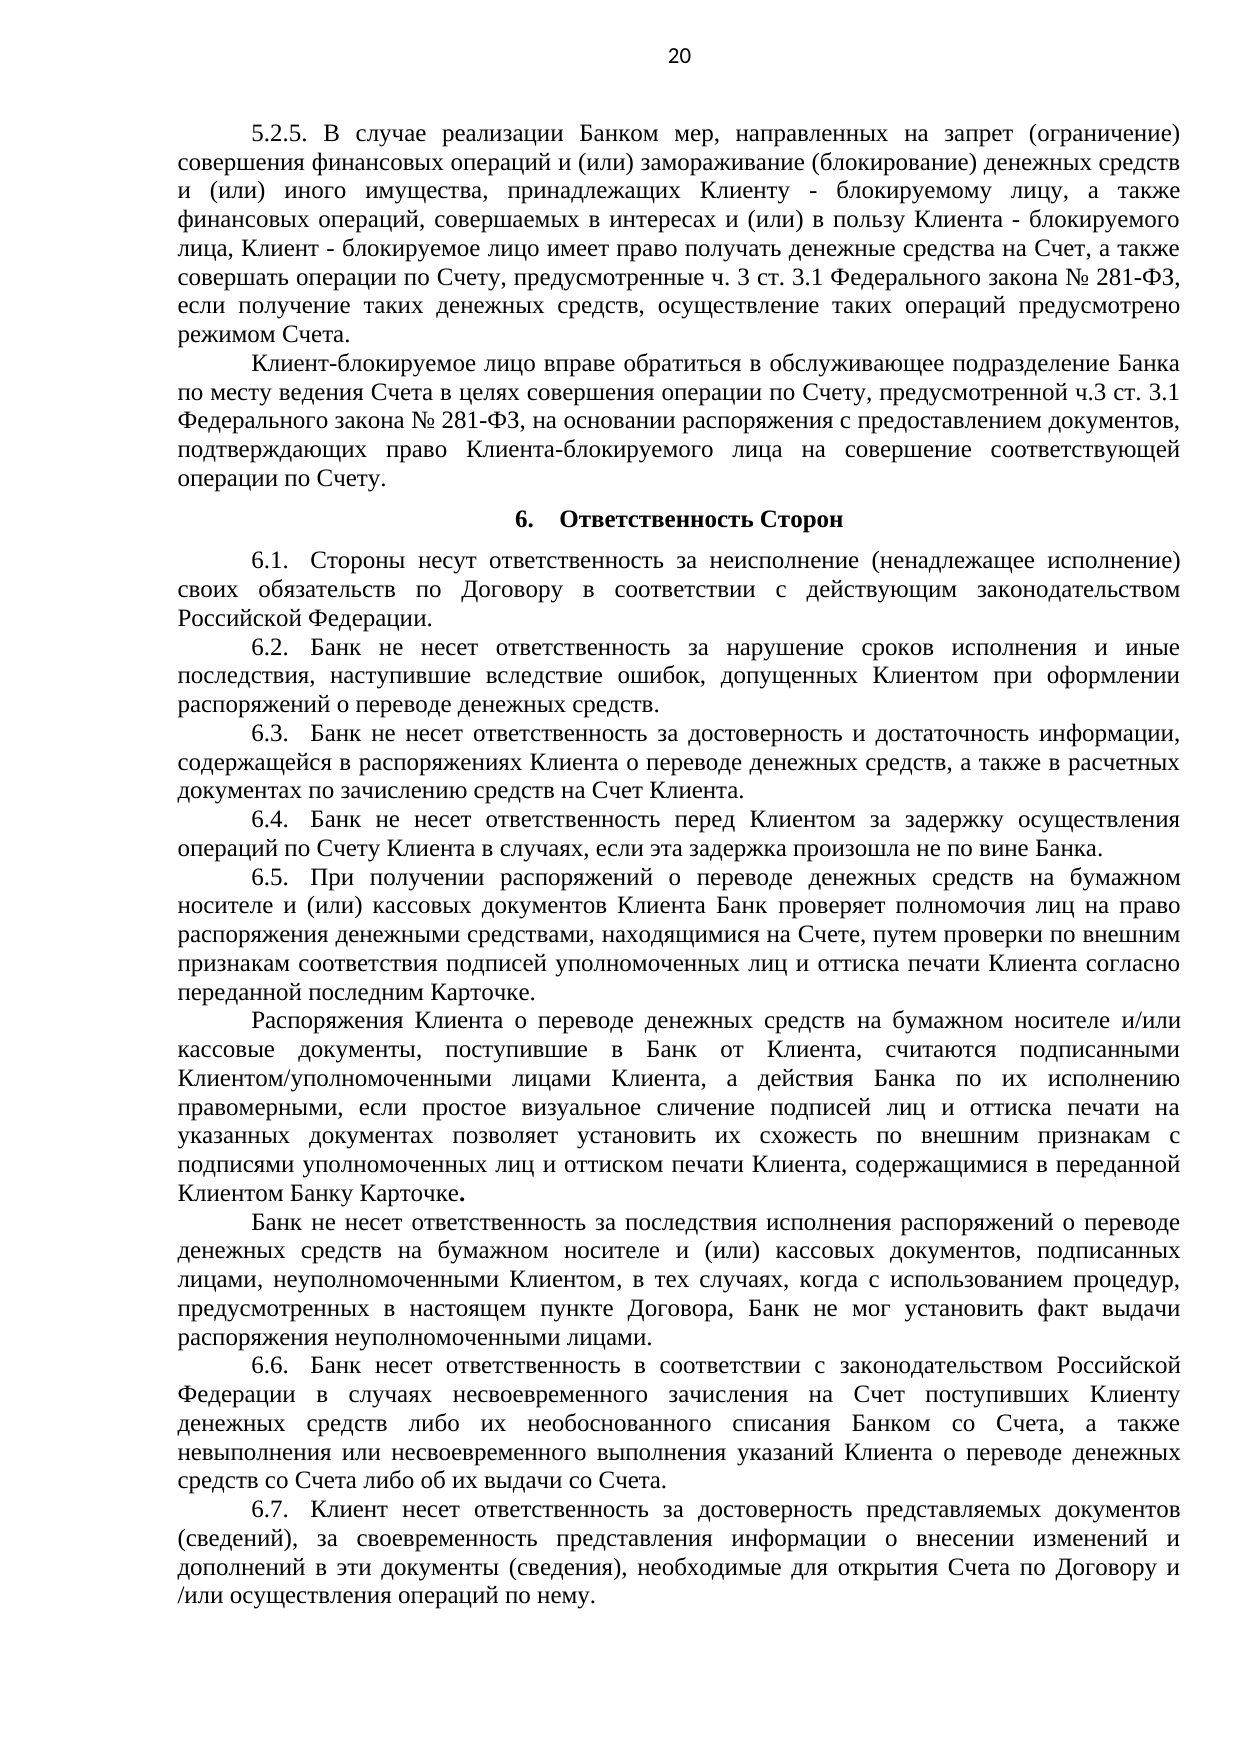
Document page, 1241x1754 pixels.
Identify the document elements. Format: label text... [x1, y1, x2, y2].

text 6.3. Банк не несет ответственность за достоверность и достаточность информации, содержащейся в распоряжениях Клиента о переводе денежных средств, а также в расчетных документах по зачислению средств на Счет Клиента. [177, 718, 1181, 804]
text 6. Ответственность Сторон [177, 504, 1181, 533]
text 6.6. Банк несет ответственность в соответствии с законодательством Российской Федерации в случаях несвоевременного зачисления на Счет поступивших Клиенту денежных средств либо их необоснованного списания Банком со Счета, а также невыполнения или несвоевременного выполнения указаний Клиента о переводе денежных средств со Счета либо об их выдачи со Счета. [177, 1351, 1181, 1494]
text Банк не несет ответственность за последствия исполнения распоряжений о переводе денежных средств на бумажном носителе и (или) кассовых документов, подписанных лицами, неуполномоченными Клиентом, в тех случаях, когда с использованием процедур, предусмотренных в настоящем пункте Договора, Банк не мог установить факт выдачи распоряжения неуполномоченными лицами. [177, 1207, 1181, 1351]
text 6.1. Стороны несут ответственность за неисполнение (ненадлежащее исполнение) своих обязательств по Договору в соответствии с действующим законодательством Российской Федерации. [177, 546, 1181, 632]
text Распоряжения Клиента о переводе денежных средств на бумажном носителе и/или кассовые документы, поступившие в Банк от Клиента, считаются подписанными Клиентом/уполномоченными лицами Клиента, а действия Банка по их исполнению правомерными, если простое визуальное сличение подписей лиц и оттиска печати на указанных документах позволяет установить их схожесть по внешним признакам с подписями уполномоченных лиц и оттиском печати Клиента, содержащимися в переданной Клиентом Банку Карточке. [177, 1006, 1181, 1207]
text 6.7. Клиент несет ответственность за достоверность представляемых документов (сведений), за своевременность представления информации о внесении изменений и дополнений в эти документы (сведения), необходимые для открытия Счета по Договору и /или осуществления операций по нему. [177, 1494, 1181, 1609]
text 6.2. Банк не несет ответственность за нарушение сроков исполнения и иные последствия, наступившие вследствие ошибок, допущенных Клиентом при оформлении распоряжений о переводе денежных средств. [177, 632, 1181, 718]
text 5.2.5. В случае реализации Банком мер, направленных на запрет (ограничение) совершения финансовых операций и (или) замораживание (блокирование) денежных средств и (или) иного имущества, принадлежащих Клиенту - блокируемому лицу, а также финансовых операций, совершаемых в интересах и (или) в пользу Клиента - блокируемого лица, Клиент - блокируемое лицо имеет право получать денежные средства на Счет, а также совершать операции по Счету, предусмотренные ч. 3 ст. 3.1 Федерального закона № 281-ФЗ, если получение таких денежных средств, осуществление таких операций предусмотрено режимом Счета. [177, 118, 1181, 348]
text Клиент-блокируемое лицо вправе обратиться в обслуживающее подразделение Банка по месту ведения Счета в целях совершения операции по Счету, предусмотренной ч.3 ст. 3.1 Федерального закона № 281-ФЗ, на основании распоряжения с предоставлением документов, подтверждающих право Клиента-блокируемого лица на совершение соответствующей операции по Счету. [177, 348, 1181, 492]
text 6.5. При получении распоряжений о переводе денежных средств на бумажном носителе и (или) кассовых документов Клиента Банк проверяет полномочия лиц на право распоряжения денежными средствами, находящимися на Счете, путем проверки по внешним признакам соответствия подписей уполномоченных лиц и оттиска печати Клиента согласно переданной последним Карточке. [177, 862, 1181, 1006]
text 6.4. Банк не несет ответственность перед Клиентом за задержку осуществления операций по Счету Клиента в случаях, если эта задержка произошла не по вине Банка. [177, 804, 1181, 862]
